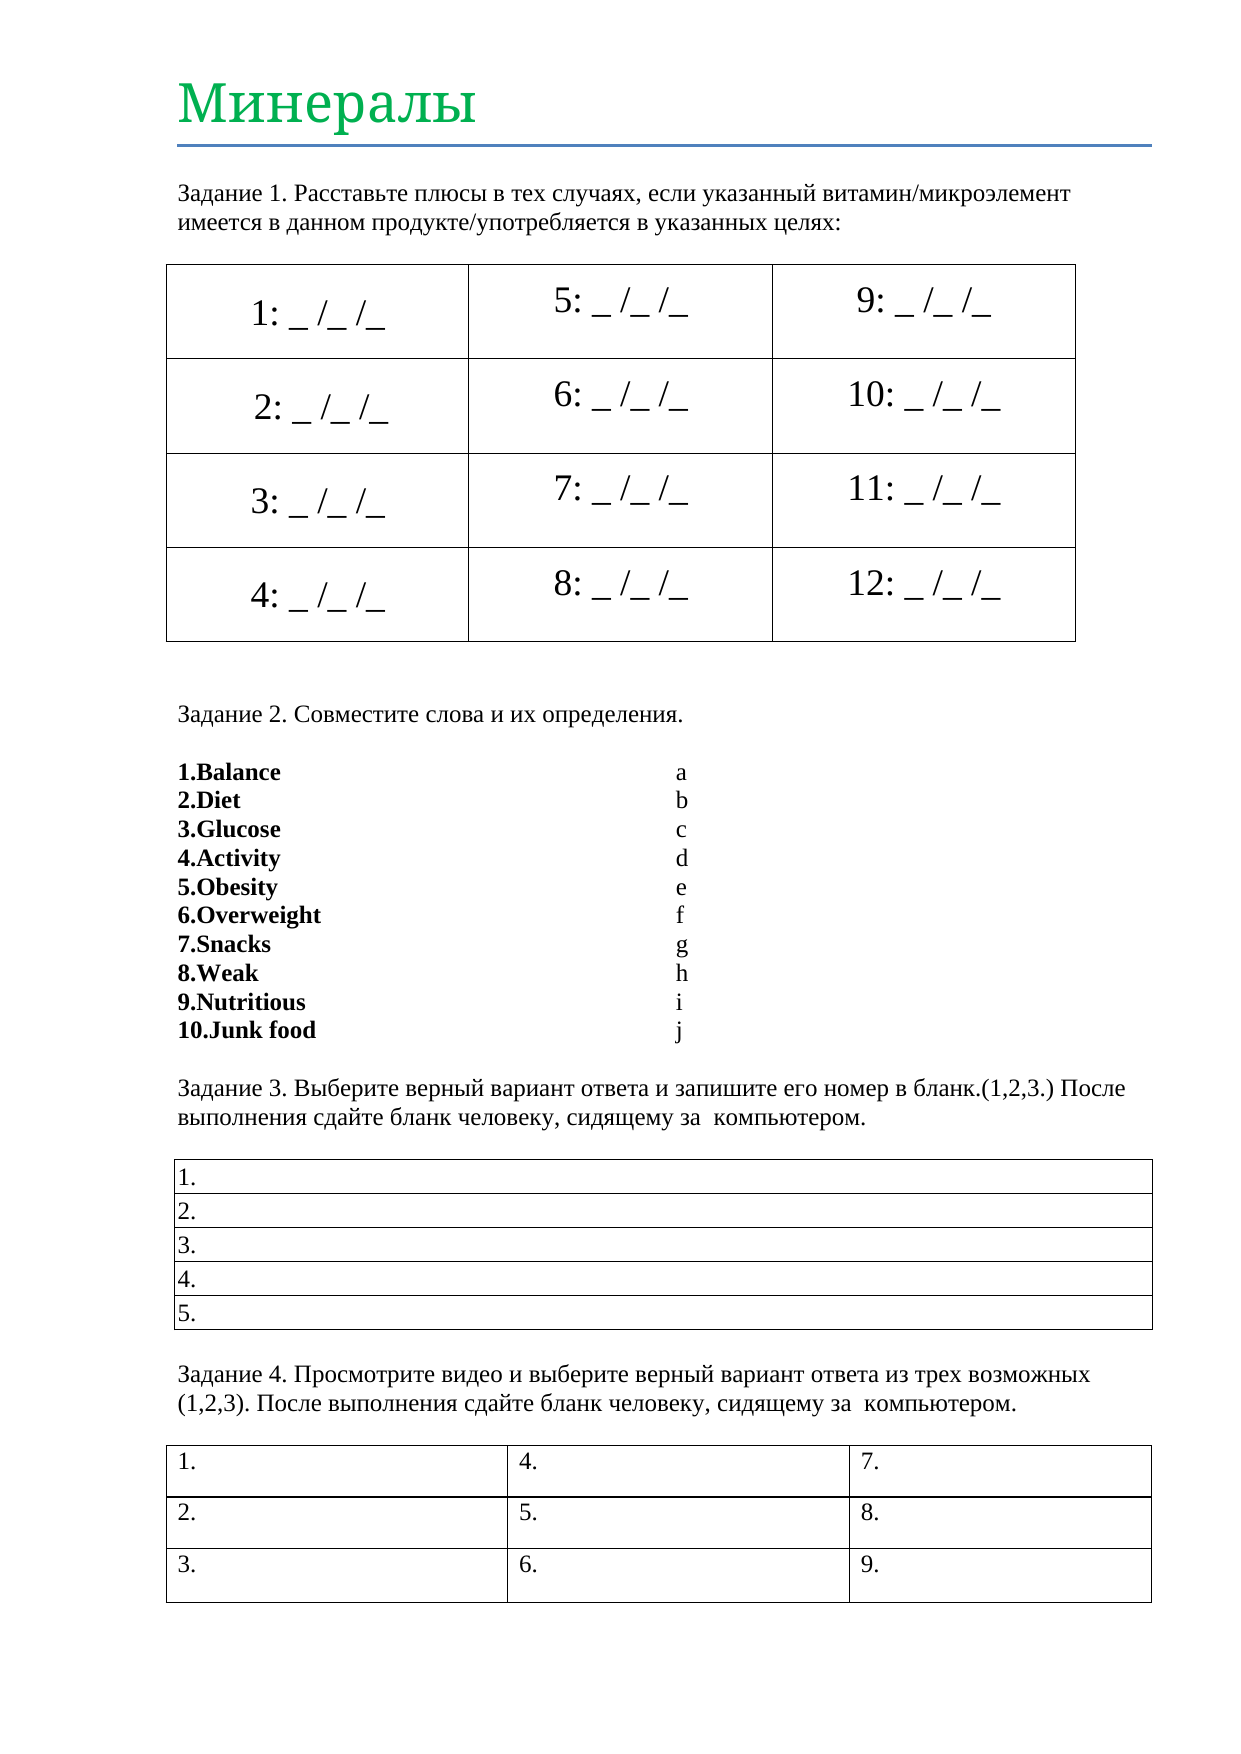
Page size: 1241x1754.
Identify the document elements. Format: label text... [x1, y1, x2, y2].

table_cell d [664, 843, 1163, 872]
table_header 1. [167, 1446, 507, 1496]
text 5. [175, 1296, 1152, 1329]
table_cell 2. [167, 1498, 507, 1548]
table_header 5: _ /_ /_ [469, 265, 772, 358]
table_cell 11: _ /_ /_ [773, 454, 1075, 547]
table_cell 6.Overweight [166, 901, 664, 929]
table_header 9: _ /_ /_ [773, 265, 1075, 358]
table_cell c [664, 814, 1163, 843]
table_header 7. [850, 1446, 1151, 1496]
table_header 1.Balance [166, 757, 664, 786]
table_cell 7.Snacks [166, 929, 664, 958]
table_cell 12: _ /_ /_ [773, 548, 1075, 641]
table_header 4. [508, 1446, 849, 1496]
table_cell 5. [508, 1498, 849, 1548]
table_cell 8: _ /_ /_ [469, 548, 772, 641]
table_cell 8. [850, 1498, 1151, 1548]
table_cell 9.Nutritious [166, 987, 664, 1016]
text Задание 3. Выберите верный вариант ответа и запишите его номер в бланк.(1,2,3.) После выполнения сдайте бланк человеку, сидящему за компьютером. [177, 1073, 1152, 1131]
table_cell 3: _ /_ /_ [167, 454, 468, 547]
table_header a [664, 757, 1163, 786]
table_cell f [664, 901, 1163, 929]
table_cell 4: _ /_ /_ [167, 548, 468, 641]
table_cell 3. [167, 1549, 507, 1602]
text Задание 2. Совместите слова и их определения. [177, 699, 1152, 728]
table_cell 4.Activity [166, 843, 664, 872]
table_cell 3.Glucose [166, 814, 664, 843]
text 1. [175, 1160, 1152, 1193]
table_cell 10: _ /_ /_ [773, 359, 1075, 452]
table_cell h [664, 958, 1163, 987]
table_cell 8.Weak [166, 958, 664, 987]
table_cell b [664, 786, 1163, 814]
table_cell g [664, 929, 1163, 958]
table_cell j [664, 1016, 1163, 1044]
text Задание 4. Просмотрите видео и выберите верный вариант ответа из трех возможных (1,2,3). После выполнения сдайте бланк человеку, сидящему за компьютером. [177, 1359, 1152, 1416]
table_header 1: _ /_ /_ [167, 265, 468, 358]
title Минералы [177, 74, 1152, 144]
table_cell 5.Obesity [166, 872, 664, 901]
table_cell 10.Junk food [166, 1016, 664, 1044]
text 4. [175, 1262, 1152, 1295]
table_cell i [664, 987, 1163, 1016]
table_cell 9. [850, 1549, 1151, 1602]
table_cell 6. [508, 1549, 849, 1602]
table_cell 2: _ /_ /_ [167, 359, 468, 452]
table_cell 6: _ /_ /_ [469, 359, 772, 452]
text 3. [175, 1228, 1152, 1261]
table_cell e [664, 872, 1163, 901]
table_cell 2.Diet [166, 786, 664, 814]
text Задание 1. Расставьте плюсы в тех случаях, если указанный витамин/микроэлемент имеется в данном продукте/употребляется в указанных целях: [177, 178, 1152, 235]
text 2. [175, 1194, 1152, 1227]
table_cell 7: _ /_ /_ [469, 454, 772, 547]
